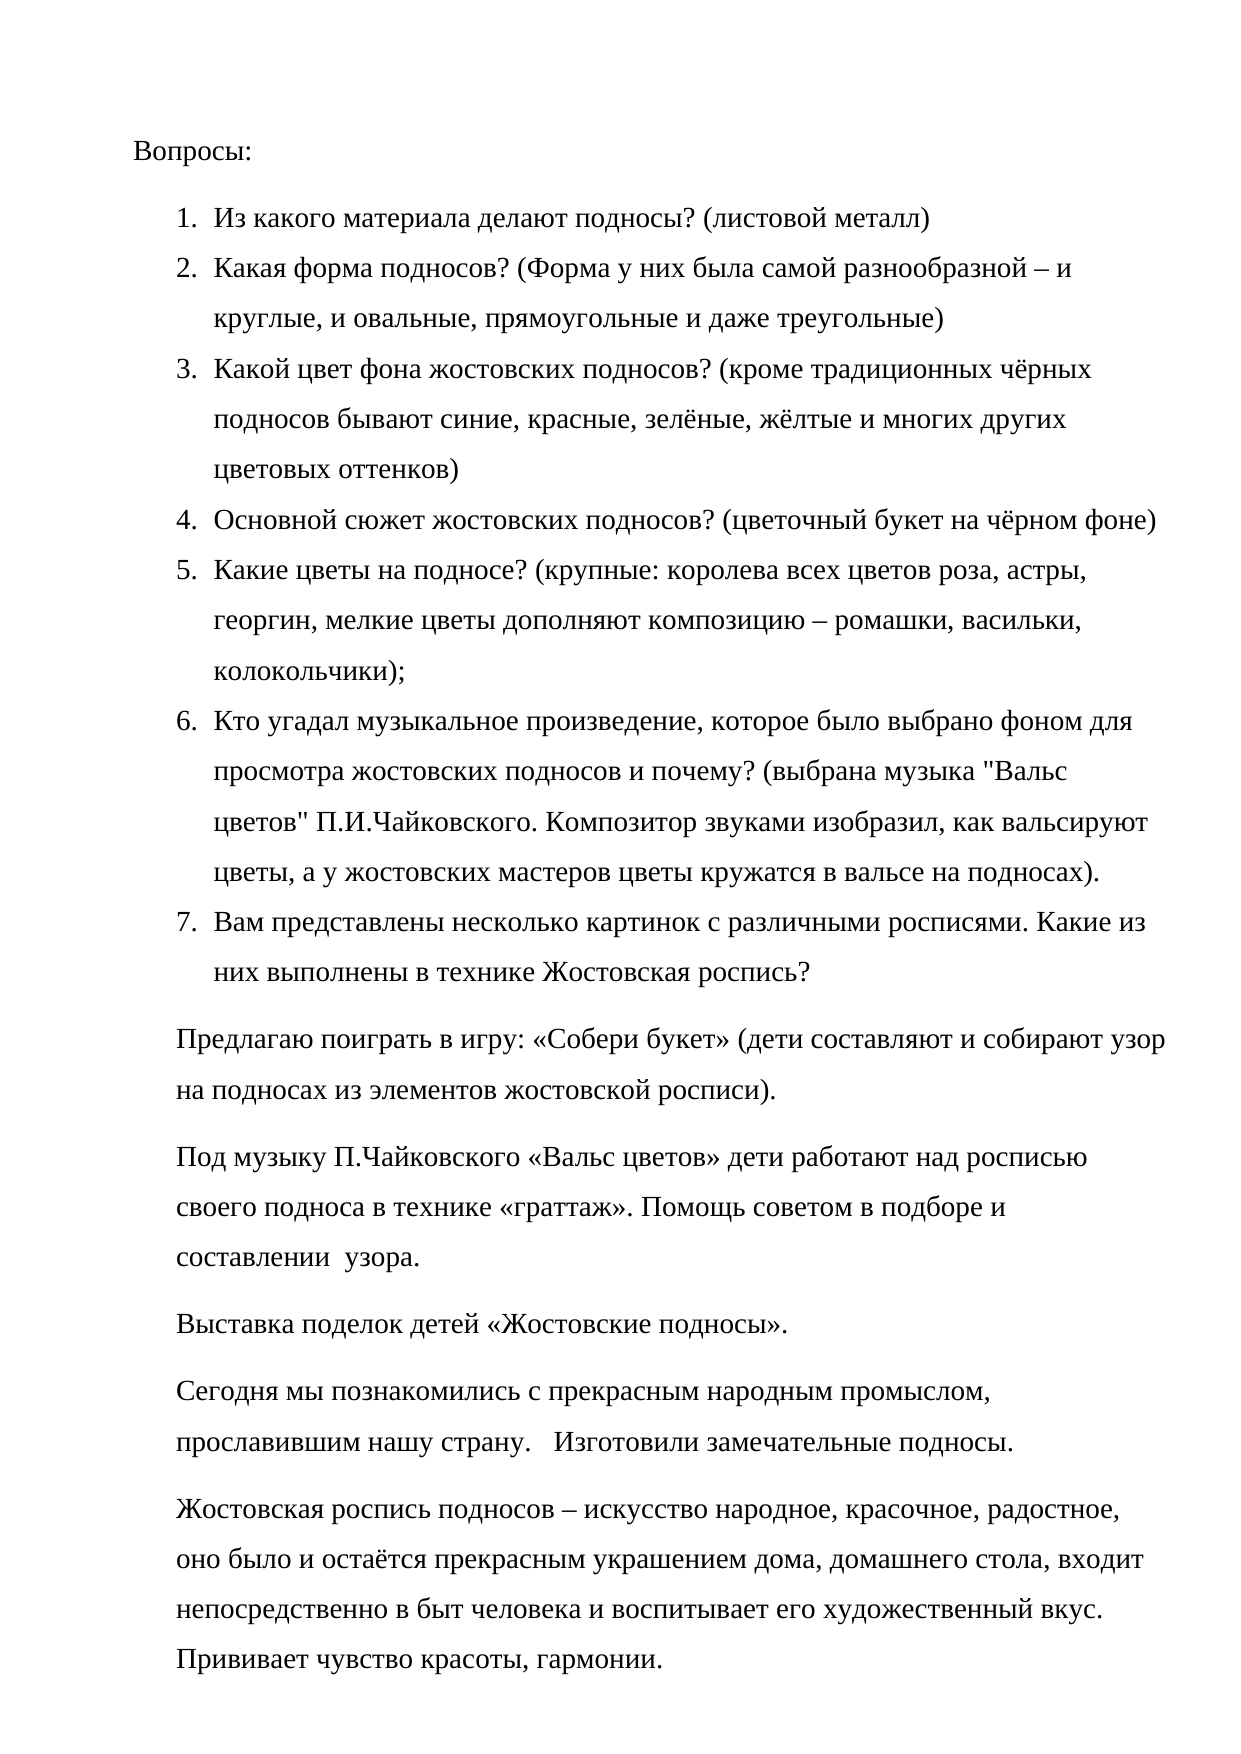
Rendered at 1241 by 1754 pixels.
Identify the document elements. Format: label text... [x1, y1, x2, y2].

text Выставка поделок детей «Жостовские подносы». [176, 1306, 1167, 1340]
text Вопросы: [133, 133, 1167, 166]
list Какие цветы на подносе? (крупные: королева всех цветов роза, астры, георгин, мелкие цветы дополняют композицию – ромашки, васильки, колокольчики); [176, 552, 1167, 686]
list Какой цвет фона жостовских подносов? (кроме традиционных чёрных подносов бывают синие, красные, зелёные, жёлтые и многих других цветовых оттенков) [176, 351, 1167, 485]
text Жостовская роспись подносов – искусство народное, красочное, радостное, оно было и остаётся прекрасным украшением дома, домашнего стола, входит непосредственно в быт человека и воспитывает его художественный вкус. Прививает чувство красоты, гармонии. [176, 1491, 1167, 1675]
list Кто угадал музыкальное произведение, которое было выбрано фоном для просмотра жостовских подносов и почему? (выбрана музыка "Вальс цветов" П.И.Чайковского. Композитор звуками изобразил, как вальсируют цветы, а у жостовских мастеров цветы кружатся в вальсе на подносах). [176, 703, 1167, 887]
list Из какого материала делают подносы? (листовой металл) [176, 200, 1167, 233]
list Основной сюжет жостовских подносов? (цветочный букет на чёрном фоне) [176, 502, 1167, 535]
list Вам представлены несколько картинок с различными росписями. Какие из них выполнены в технике Жостовская роспись? [176, 904, 1167, 988]
text Предлагаю поиграть в игру: «Собери букет» (дети составляют и собирают узор на подносах из элементов жостовской росписи). [176, 1022, 1167, 1105]
text Под музыку П.Чайковского «Вальс цветов» дети работают над росписью своего подноса в технике «граттаж». Помощь советом в подборе и составлении узора. [176, 1139, 1167, 1273]
text Сегодня мы познакомились с прекрасным народным промыслом, прославившим нашу страну. Изготовили замечательные подносы. [176, 1373, 1167, 1457]
list Какая форма подносов? (Форма у них была самой разнообразной – и круглые, и овальные, прямоугольные и даже треугольные) [176, 250, 1167, 334]
